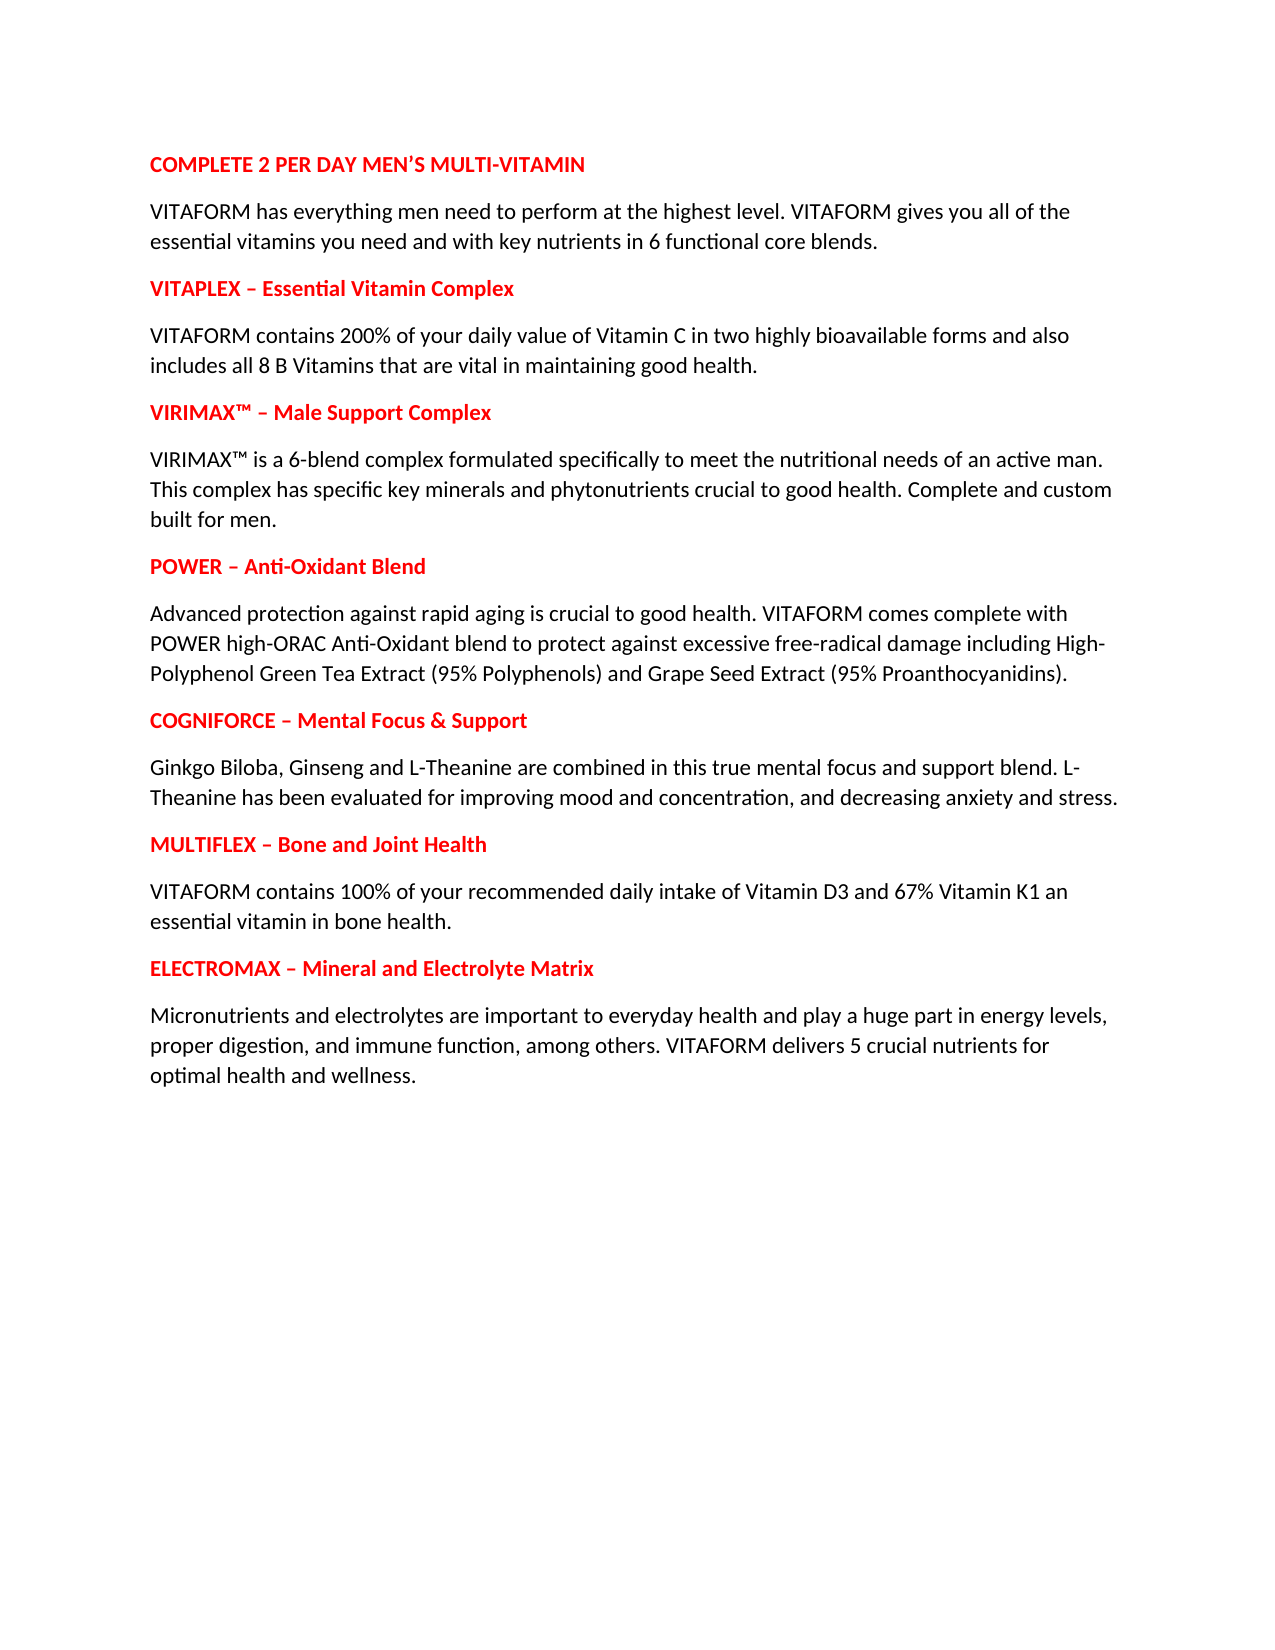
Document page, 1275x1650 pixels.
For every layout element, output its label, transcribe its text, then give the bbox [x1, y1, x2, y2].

text Micronutrients and electrolytes are important to everyday health and play a huge part in energy levels, proper digestion, and immune function, among others. VITAFORM delivers 5 crucial nutrients for optimal health and wellness. [150, 1001, 1125, 1089]
text COMPLETE 2 PER DAY MEN’S MULTI-VITAMIN [150, 150, 1125, 178]
text VITAFORM contains 100% of your recommended daily intake of Vitamin D3 and 67% Vitamin K1 an essential vitamin in bone health. [150, 877, 1125, 935]
text VIRIMAX™ is a 6-blend complex formulated specifically to meet the nutritional needs of an active man. This complex has specific key minerals and phytonutrients crucial to good health. Complete and custom built for men. [150, 445, 1125, 533]
text VIRIMAX™ – Male Support Complex [150, 398, 1125, 426]
text MULTIFLEX – Bone and Joint Health [150, 830, 1125, 858]
text ELECTROMAX – Mineral and Electrolyte Matrix [150, 954, 1125, 982]
text Advanced protection against rapid aging is crucial to good health. VITAFORM comes complete with POWER high-ORAC Anti-Oxidant blend to protect against excessive free-radical damage including High-Polyphenol Green Tea Extract (95% Polyphenols) and Grape Seed Extract (95% Proanthocyanidins). [150, 599, 1125, 687]
text Ginkgo Biloba, Ginseng and L-Theanine are combined in this true mental focus and support blend. L-Theanine has been evaluated for improving mood and concentration, and decreasing anxiety and stress. [150, 753, 1125, 811]
text POWER – Anti-Oxidant Blend [150, 552, 1125, 580]
text VITAFORM has everything men need to perform at the highest level. VITAFORM gives you all of the essential vitamins you need and with key nutrients in 6 functional core blends. [150, 197, 1125, 255]
text VITAPLEX – Essential Vitamin Complex [150, 274, 1125, 302]
text COGNIFORCE – Mental Focus & Support [150, 706, 1125, 734]
text VITAFORM contains 200% of your daily value of Vitamin C in two highly bioavailable forms and also includes all 8 B Vitamins that are vital in maintaining good health. [150, 321, 1125, 379]
